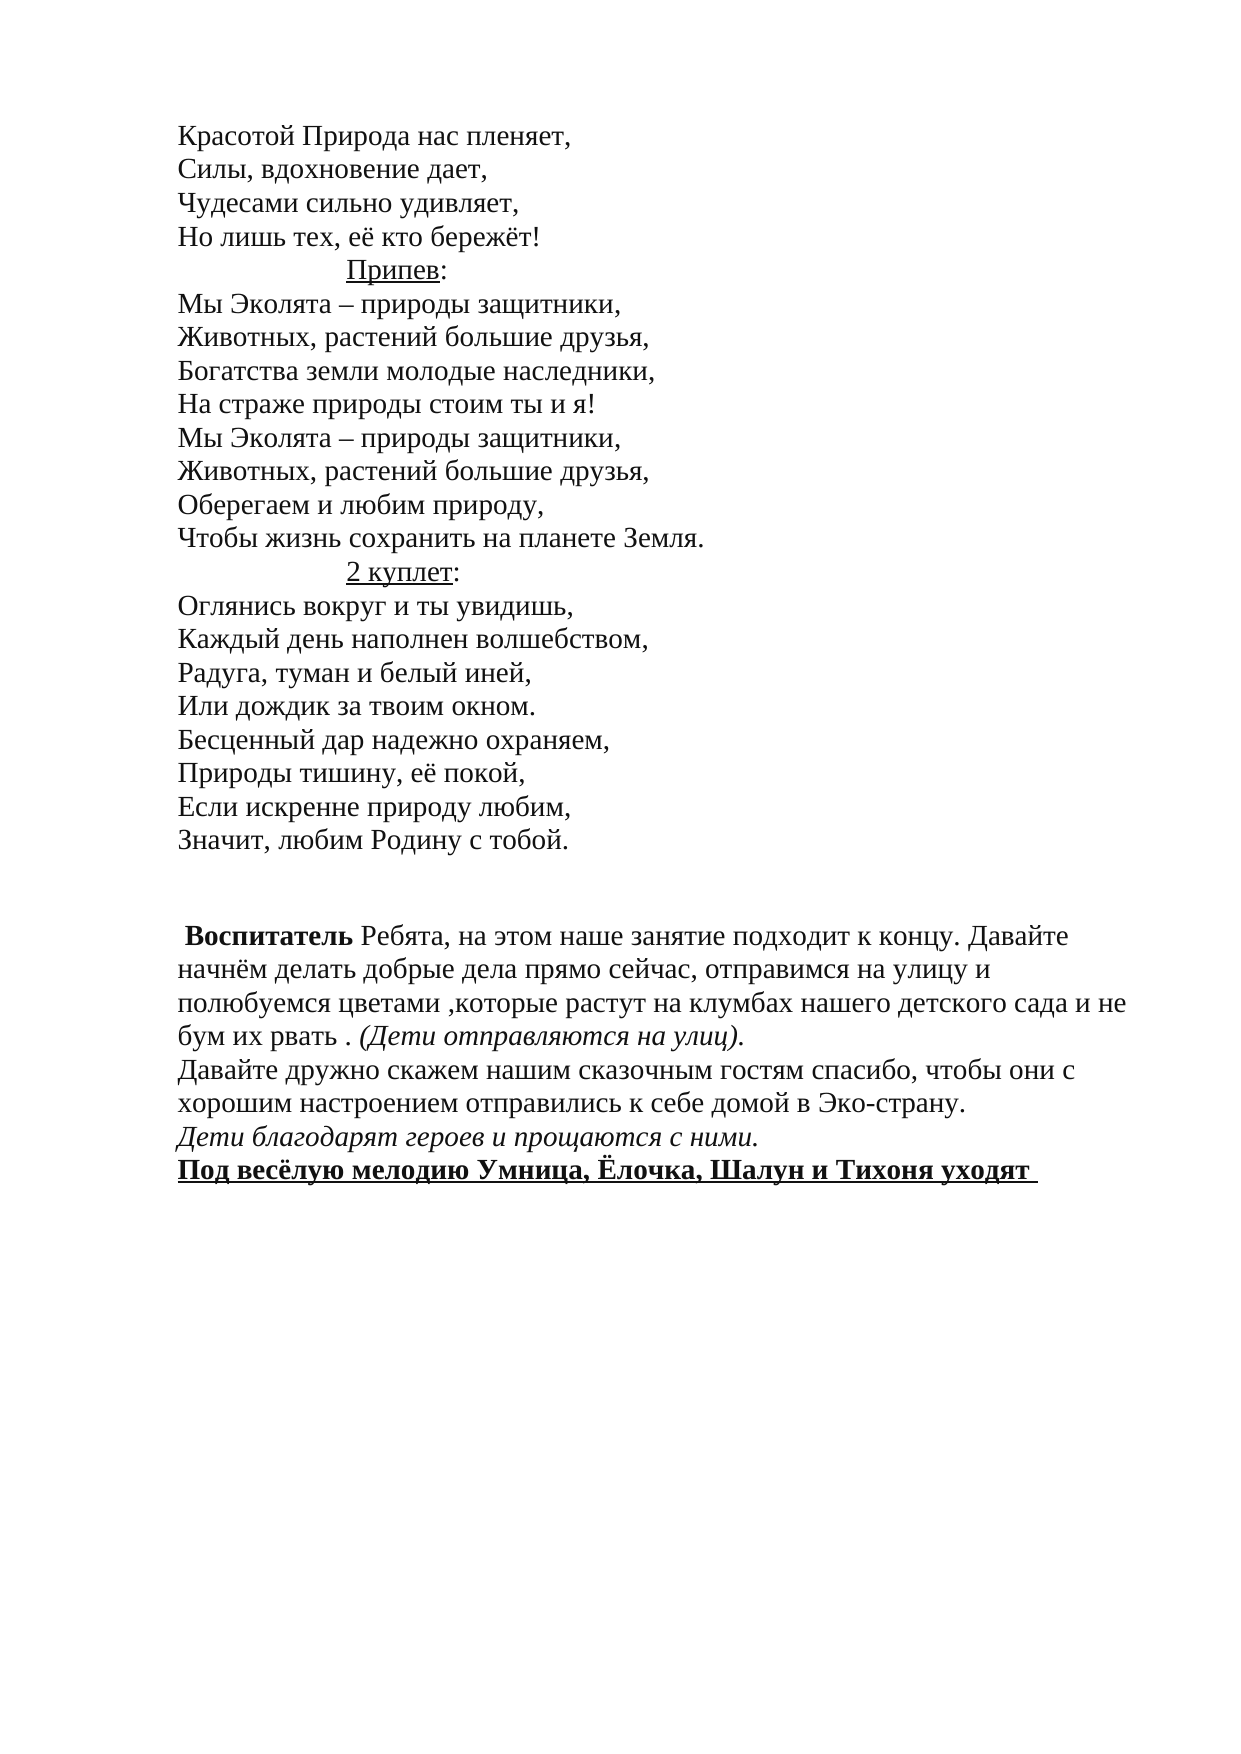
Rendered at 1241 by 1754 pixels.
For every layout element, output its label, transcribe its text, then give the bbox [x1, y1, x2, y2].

text Мы Эколята – природы защитники, Животных, растений большие друзья, Богатства земли молодые наследники, На страже природы стоим ты и я! Мы Эколята – природы защитники, Животных, растений большие друзья, Оберегаем и любим природу, Чтобы жизнь сохранить на планете Земля. [177, 286, 1152, 554]
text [177, 118, 1152, 252]
text Воспитатель Ребята, на этом наше занятие подходит к концу. Давайте начнём делать добрые дела прямо сейчас, отправимся на улицу и полюбуемся цветами ,которые растут на клумбах нашего детского сада и не бум их рвать . (Дети отправляются на улиц). Давайте дружно скажем нашим сказочным гостям спасибо, чтобы они с хорошим настроением отправились к себе домой в Эко-страну. Дети благодарят героев и прощаются с ними. Под весёлую мелодию Умница, Ёлочка, Шалун и Тихоня уходят [177, 918, 1152, 1186]
text 2 куплет: [177, 554, 1152, 588]
text Припев: [177, 252, 1152, 286]
text Оглянись вокруг и ты увидишь, Каждый день наполнен волшебством, Радуга, туман и белый иней, Или дождик за твоим окном. Бесценный дар надежно охраняем, Природы тишину, её покой, Если искренне природу любим, Значит, любим Родину с тобой. [177, 588, 1152, 918]
